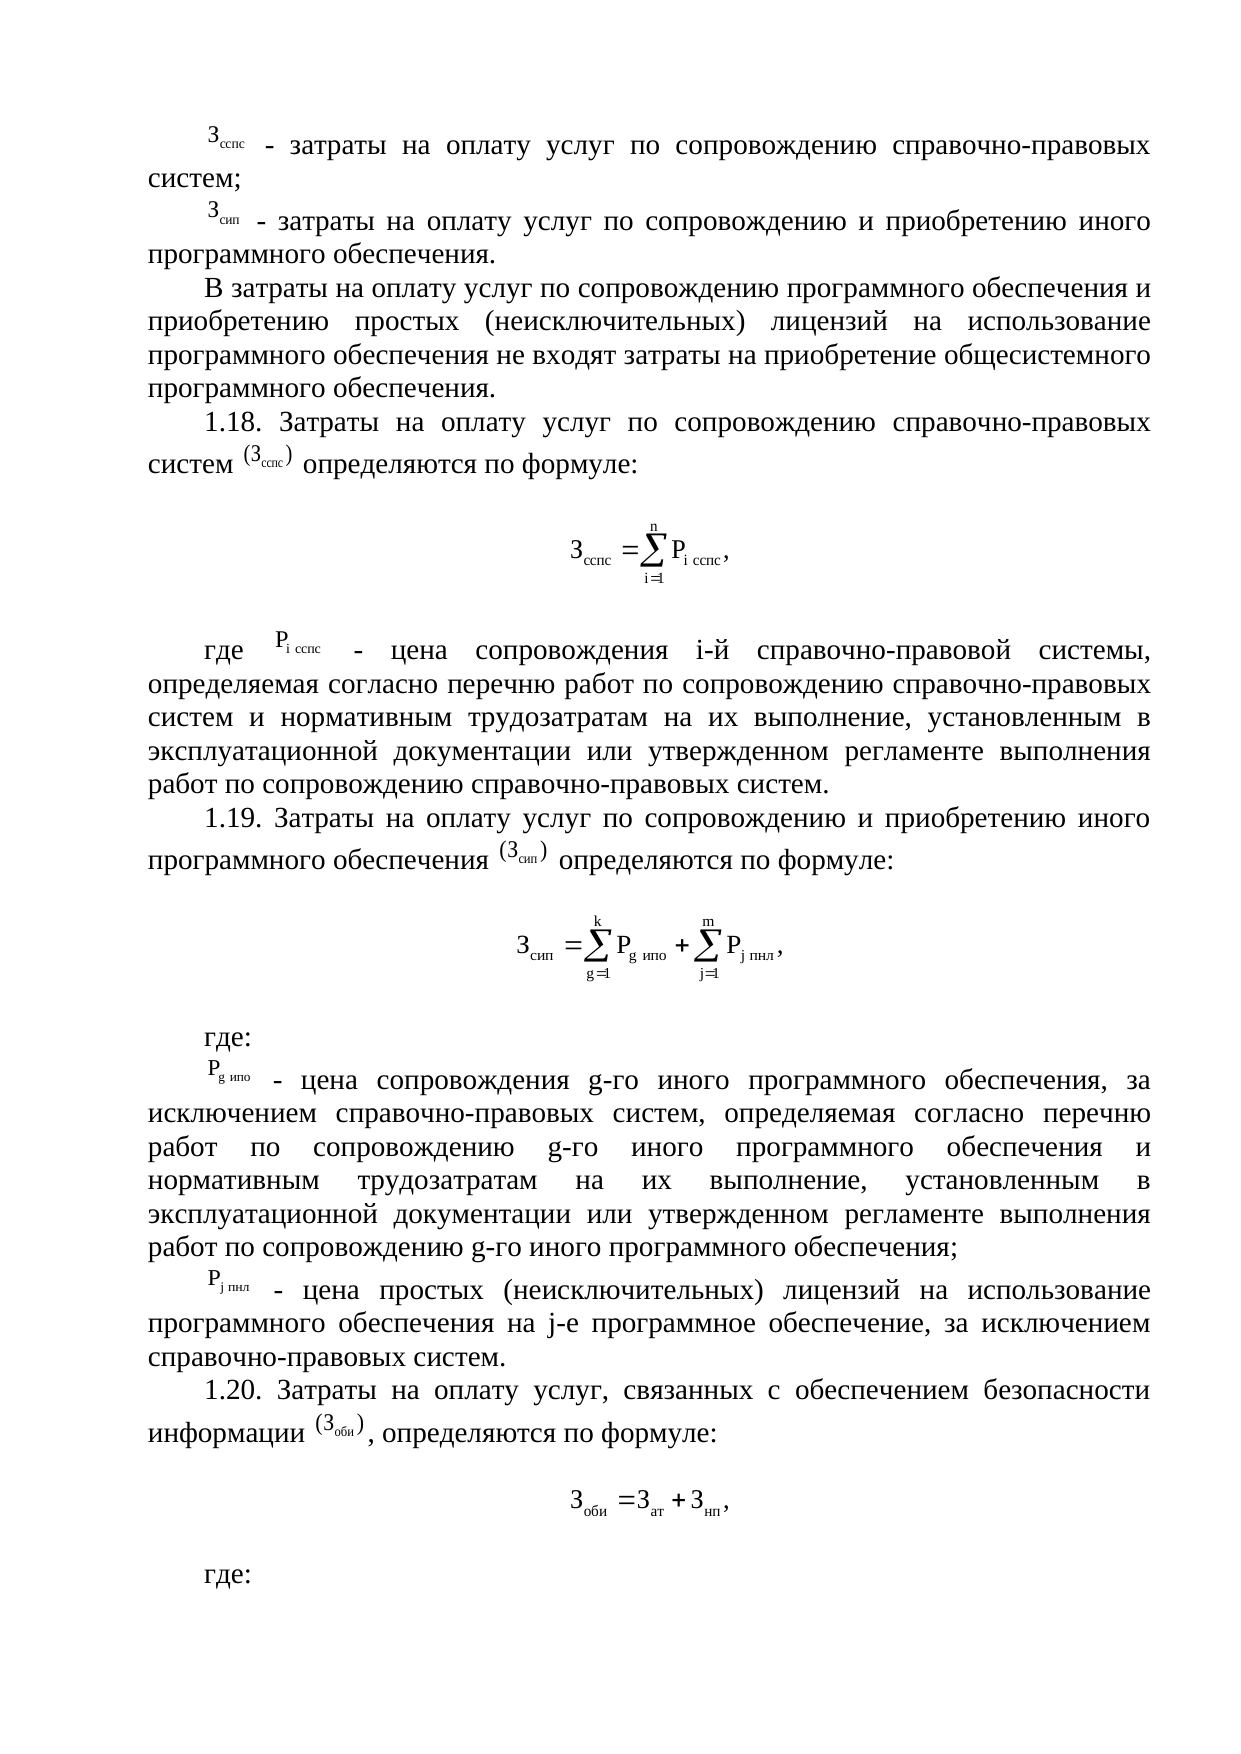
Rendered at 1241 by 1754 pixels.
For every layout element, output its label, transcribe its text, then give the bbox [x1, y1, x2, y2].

text где: [148, 1556, 1152, 1590]
text - цена простых (неисключительных) лицензий на использование программного обеспечения на j-е программное обеспечение, за исключением справочно-правовых систем. [148, 1263, 1152, 1372]
text где - цена сопровождения i-й справочно-правовой системы, определяемая согласно перечню работ по сопровождению справочно-правовых систем и нормативным трудозатратам на их выполнение, установленным в эксплуатационной документации или утвержденном регламенте выполнения работ по сопровождению справочно-правовых систем. [148, 623, 1152, 800]
text - затраты на оплату услуг по сопровождению и приобретению иного программного обеспечения. [148, 194, 1152, 270]
text 1.20. Затраты на оплату услуг, связанных с обеспечением безопасности информации , определяются по формуле: [148, 1372, 1152, 1448]
text В затраты на оплату услуг по сопровождению программного обеспечения и приобретению простых (неисключительных) лицензий на использование программного обеспечения не входят затраты на приобретение общесистемного программного обеспечения. [148, 270, 1152, 404]
text 1.18. Затраты на оплату услуг по сопровождению справочно-правовых систем определяются по формуле: [148, 404, 1152, 480]
text где: [148, 1019, 1152, 1053]
text - цена сопровождения g-го иного программного обеспечения, за исключением справочно-правовых систем, определяемая согласно перечню работ по сопровождению g-го иного программного обеспечения и нормативным трудозатратам на их выполнение, установленным в эксплуатационной документации или утвержденном регламенте выполнения работ по сопровождению g-го иного программного обеспечения; [148, 1053, 1152, 1263]
text - затраты на оплату услуг по сопровождению справочно-правовых систем; [148, 118, 1152, 194]
text 1.19. Затраты на оплату услуг по сопровождению и приобретению иного программного обеспечения определяются по формуле: [148, 800, 1152, 876]
